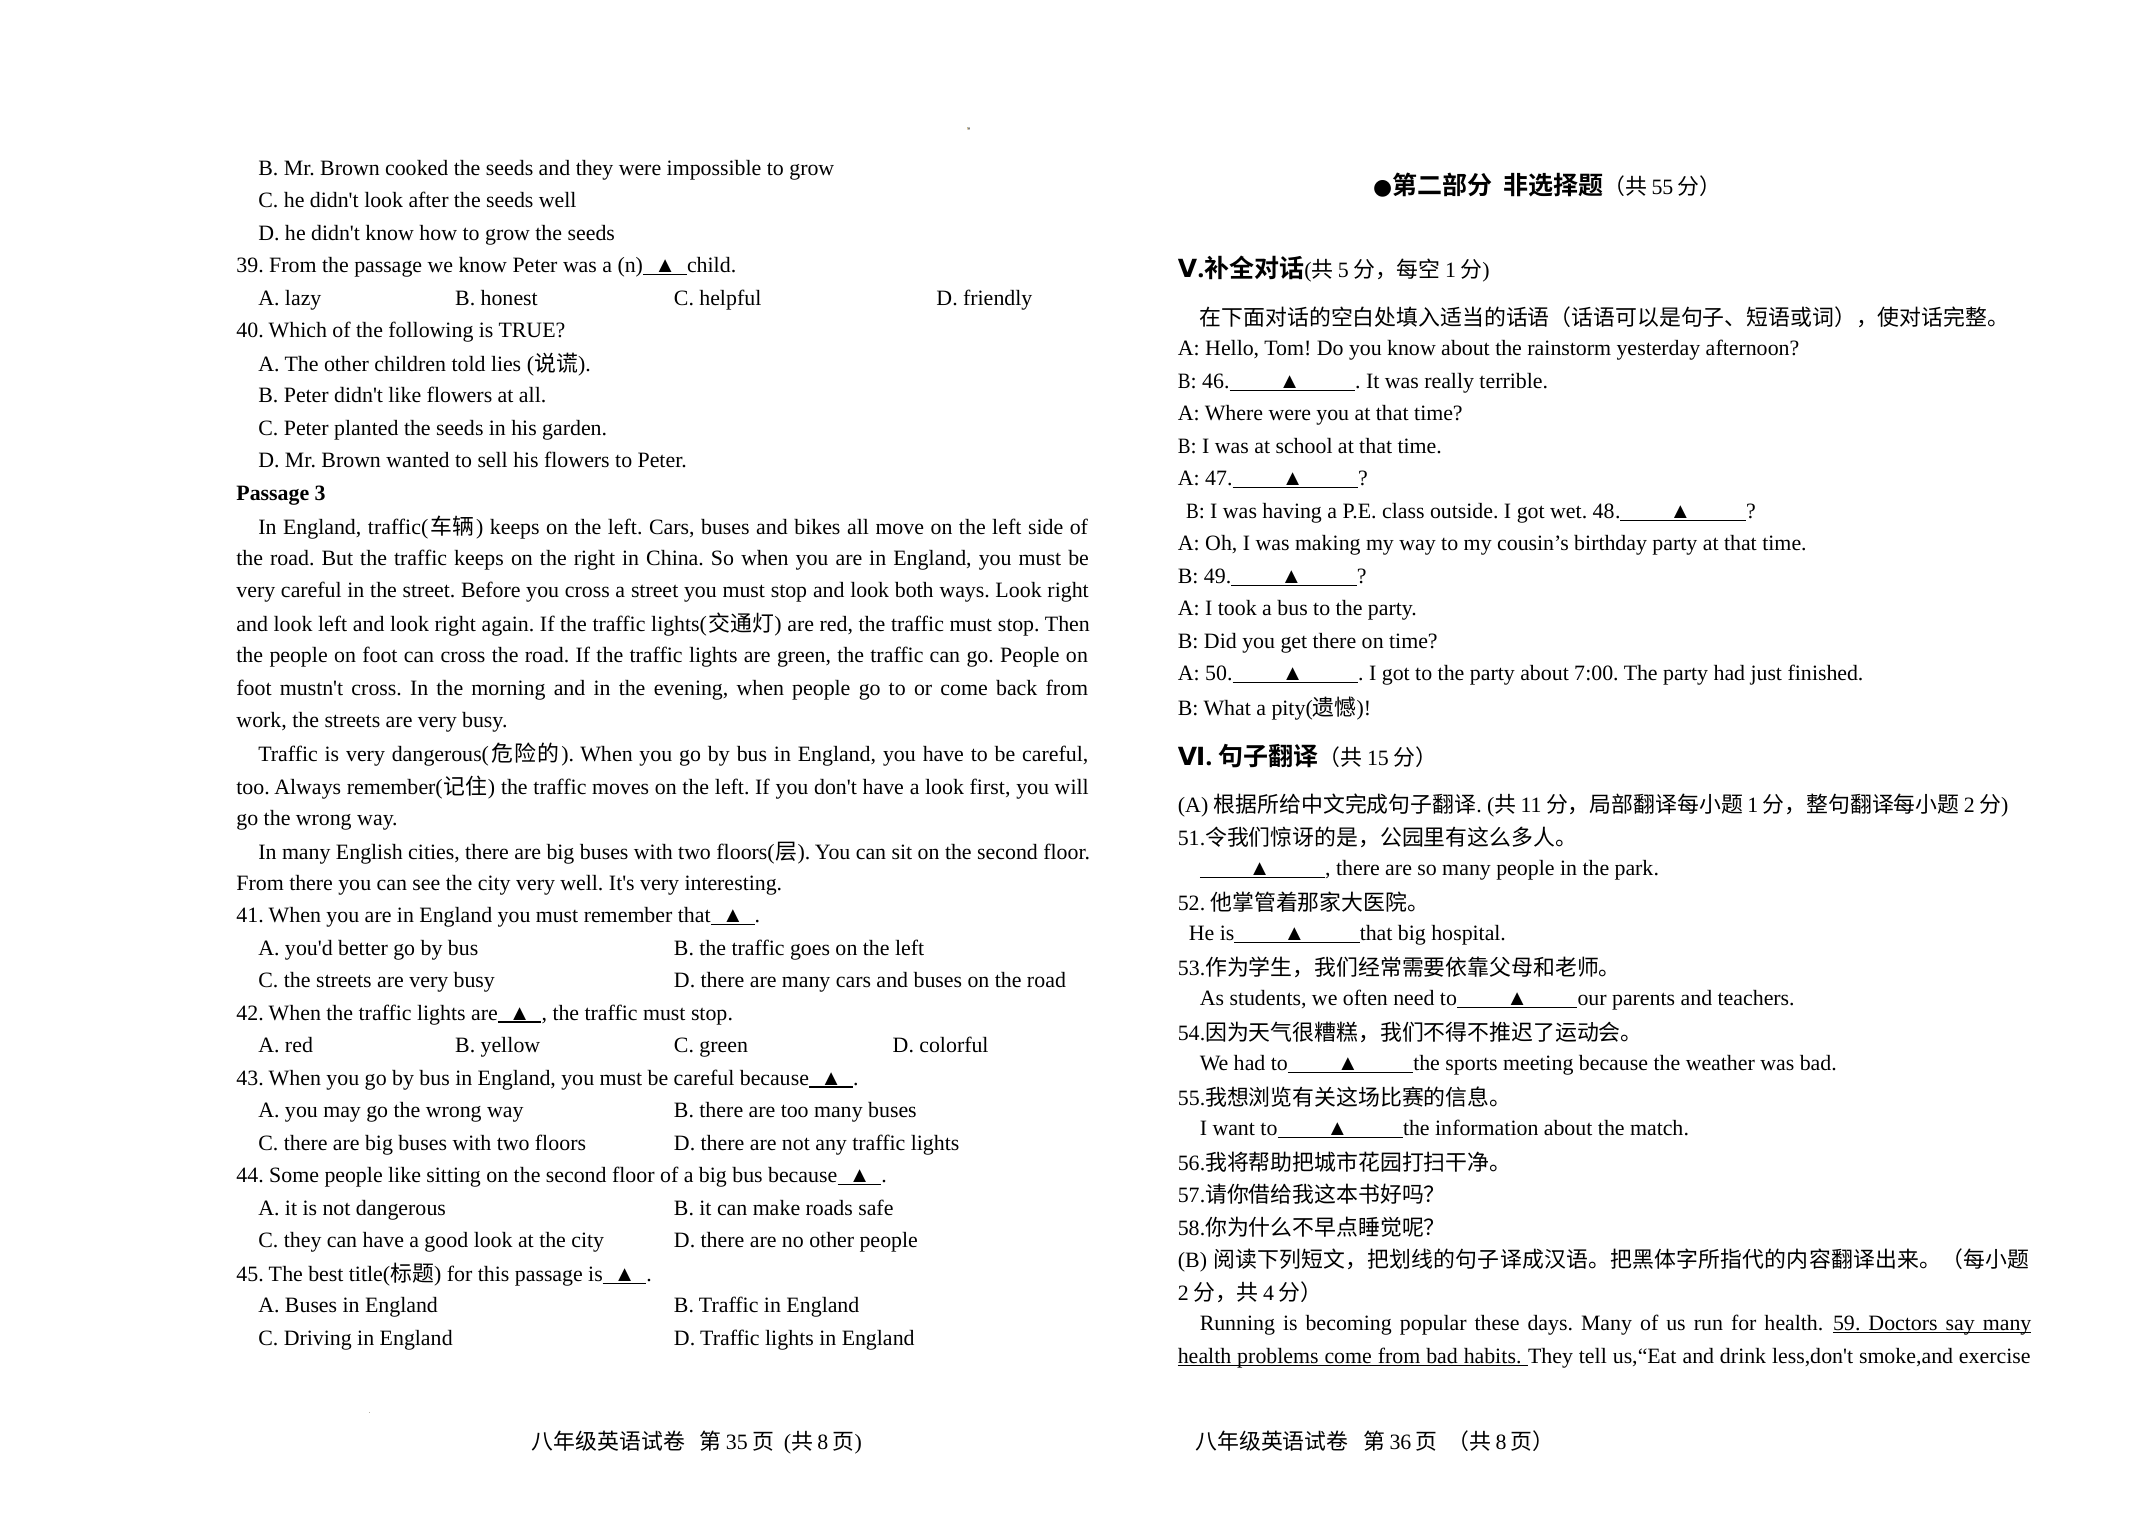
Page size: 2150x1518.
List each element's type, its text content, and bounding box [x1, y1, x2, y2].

text I want to ▲ the information about the match. [1178, 1112, 2031, 1144]
text C. the streets are very busy D. there are many cars and buses on the road [236, 963, 1090, 996]
text A. Buses in England B. Traffic in England [236, 1288, 1090, 1321]
text 57.请你借给我这本书好吗？ [1178, 1177, 2031, 1209]
text 在下面对话的空白处填入适当的话语（话语可以是句子、短语或词），使对话完整。 [1178, 299, 2031, 332]
list A: 47. ▲ ? [1178, 462, 2031, 494]
text 41. When you are in England you must remember that ▲ . [236, 898, 1090, 931]
text C. Peter planted the seeds in his garden. [236, 411, 1090, 443]
text B. Mr. Brown cooked the seeds and they were impossible to grow [236, 151, 1090, 183]
text Ⅴ.补全对话(共5分，每空1分) [1178, 234, 2031, 299]
list 他掌管着那家大医院。 [1178, 884, 2031, 917]
text Traffic is very dangerous(危险的). When you go by bus in England, you have to be careful, too. Always remember(记住) the traffic moves on the left. If you don't have a look first, you will go the wrong way. [236, 736, 1090, 833]
text 54.因为天气很糟糕，我们不得不推迟了运动会。 [1178, 1014, 2031, 1047]
text A. you'd better go by bus B. the traffic goes on the left [236, 931, 1090, 963]
text 43. When you go by bus in England, you must be careful because ▲ . [236, 1061, 1090, 1093]
text ▲ , there are so many people in the park. [1178, 852, 2031, 884]
list B: Did you get there on time? [1178, 624, 2031, 657]
text A. lazy B. honest C. helpful D. friendly [236, 281, 1090, 313]
text A. it is not dangerous B. it can make roads safe [236, 1191, 1090, 1223]
list A: I took a bus to the party. [1178, 592, 2031, 624]
text 53.作为学生，我们经常需要依靠父母和老师。 [1178, 949, 2031, 982]
text ●第二部分 非选择题（共55分） [1178, 151, 2031, 216]
list A: 50. ▲ . I got to the party about 7:00. The party had just finished. [1178, 657, 2031, 689]
list He is ▲ that big hospital. [1178, 917, 2031, 949]
text 44. Some people like sitting on the second floor of a big bus because ▲ . [236, 1158, 1090, 1191]
text D. Mr. Brown wanted to sell his flowers to Peter. [236, 443, 1090, 476]
list B: I was having a P.E. class outside. I got wet. 48. ▲ ? [1186, 494, 2031, 527]
list A: Hello, Tom! Do you know about the rainstorm yesterday afternoon? [1178, 332, 2031, 364]
text A. The other children told lies (说谎). [236, 346, 1090, 378]
text 39. From the passage we know Peter was a (n) ▲ child. [236, 248, 1090, 281]
text D. he didn't know how to grow the seeds [236, 216, 1090, 248]
list B: I was at school at that time. [1178, 429, 2031, 462]
text As students, we often need to ▲ our parents and teachers. [1178, 982, 2031, 1014]
text 51.令我们惊讶的是，公园里有这么多人。 [1178, 819, 2031, 852]
text C. Driving in England D. Traffic lights in England [236, 1321, 1090, 1353]
text 40. Which of the following is TRUE? [236, 313, 1090, 346]
text C. he didn't look after the seeds well [236, 183, 1090, 216]
list 56.我将帮助把城市花园打扫干净。 [1178, 1144, 2031, 1177]
text Passage 3 [236, 476, 1090, 508]
text (A) 根据所给中文完成句子翻译. (共11分，局部翻译每小题1分，整句翻译每小题2分) [1178, 787, 2031, 819]
text 45. The best title(标题) for this passage is ▲ . [236, 1256, 1090, 1288]
text We had to ▲ the sports meeting because the weather was bad. [1178, 1047, 2031, 1079]
text (B) 阅读下列短文，把划线的句子译成汉语。把黑体字所指代的内容翻译出来。（每小题2分，共4分） [1178, 1242, 2031, 1307]
text B. Peter didn't like flowers at all. [236, 378, 1090, 411]
text 42. When the traffic lights are ▲ , the traffic must stop. [236, 996, 1090, 1028]
list B: 46. ▲ . It was really terrible. [1178, 364, 2031, 397]
text C. there are big buses with two floors D. there are not any traffic lights [236, 1126, 1090, 1158]
text In England, traffic(车辆) keeps on the left. Cars, buses and bikes all move on the left side of the road. But the traffic keeps on the right in China. So when you are in England, you must be very careful in the street. Before you cross a street you must stop and look both ways. Look right and look left and look right again. If the traffic lights(交通灯) are red, the traffic must stop. Then the people on foot can cross the road. If the traffic lights are green, the traffic can go. People on foot mustn't cross. In the morning and in the evening, when people go to or come back from work, the streets are very busy. [236, 508, 1090, 736]
text 55.我想浏览有关这场比赛的信息。 [1178, 1079, 2031, 1112]
text C. they can have a good look at the city D. there are no other people [236, 1223, 1090, 1256]
list A: Oh, I was making my way to my cousin’s birthday party at that time. [1178, 527, 2031, 559]
list A: Where were you at that time? [1178, 397, 2031, 429]
text A. you may go the wrong way B. there are too many buses [236, 1093, 1090, 1126]
text In many English cities, there are big buses with two floors(层). You can sit on the second floor. From there you can see the city very well. It's very interesting. [236, 833, 1090, 898]
list B: 49. ▲ ? [1178, 559, 2031, 592]
text A. red B. yellow C. green D. colorful [236, 1028, 1090, 1061]
text 58.你为什么不早点睡觉呢？ [1178, 1209, 2031, 1242]
list B: What a pity(遗憾)! [1178, 689, 2031, 722]
text Ⅵ. 句子翻译（共15分） [1178, 722, 2031, 787]
